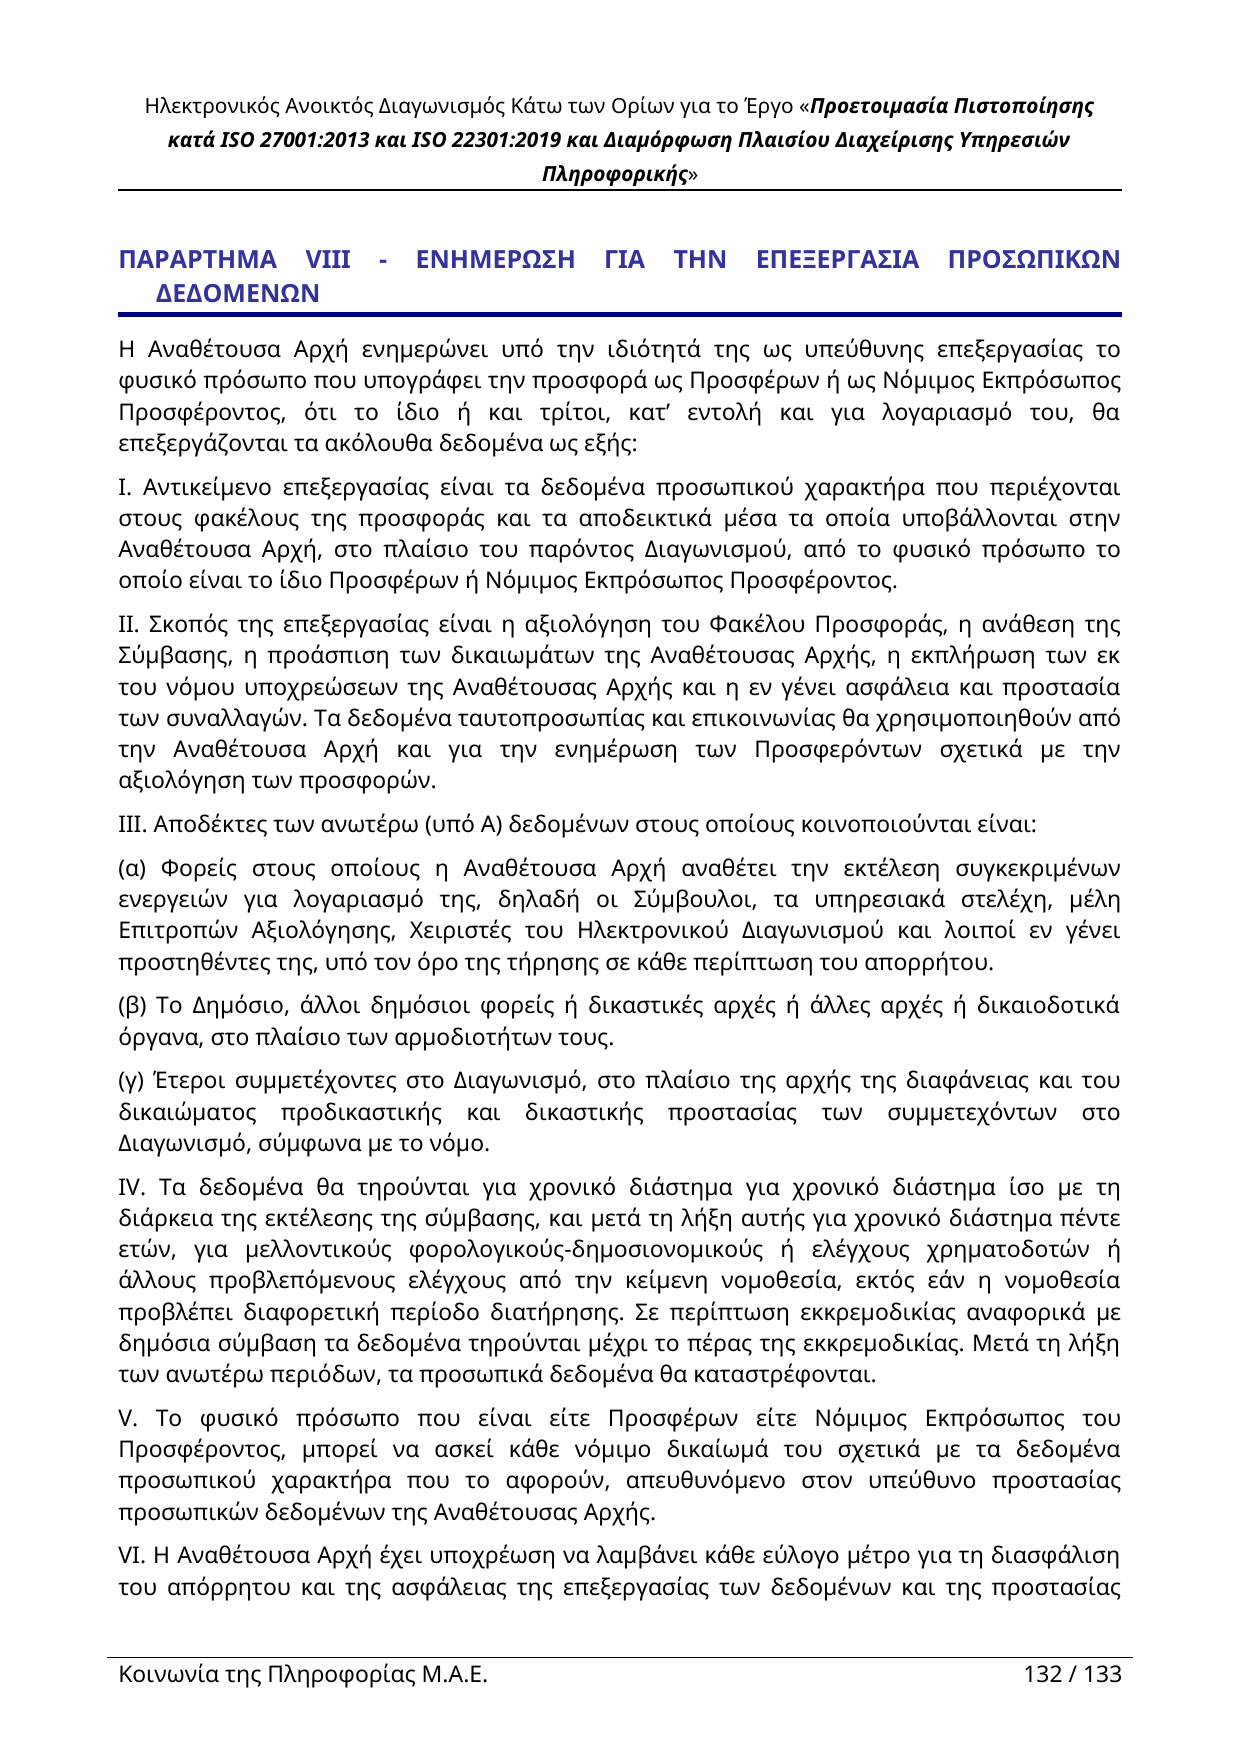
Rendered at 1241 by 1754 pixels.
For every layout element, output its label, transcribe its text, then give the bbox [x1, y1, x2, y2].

text Η Αναθέτουσα Αρχή ενημερώνει υπό την ιδιότητά της ως υπεύθυνης επεξεργασίας το φυσικό πρόσωπο που υπογράφει την προσφορά ως Προσφέρων ή ως Νόμιμος Εκπρόσωπος Προσφέροντος, ότι το ίδιο ή και τρίτοι, κατ’ εντολή και για λογαριασμό του, θα επεξεργάζονται τα ακόλουθα δεδομένα ως εξής: [118, 333, 1122, 458]
text V. Το φυσικό πρόσωπο που είναι είτε Προσφέρων είτε Νόμιμος Εκπρόσωπος του Προσφέροντος, μπορεί να ασκεί κάθε νόμιμο δικαίωμά του σχετικά με τα δεδομένα προσωπικού χαρακτήρα που το αφορούν, απευθυνόμενο στον υπεύθυνο προστασίας προσωπικών δεδομένων της Αναθέτουσας Αρχής. [118, 1402, 1122, 1527]
text (γ) Έτεροι συμμετέχοντες στο Διαγωνισμό, στο πλαίσιο της αρχής της διαφάνειας και του δικαιώματος προδικαστικής και δικαστικής προστασίας των συμμετεχόντων στο Διαγωνισμό, σύμφωνα με το νόμο. [118, 1064, 1122, 1158]
text ΙΙΙ. Αποδέκτες των ανωτέρω (υπό Α) δεδομένων στους οποίους κοινοποιούνται είναι: [118, 808, 1122, 839]
subtitle ΠΑΡΑΡΤΗΜΑ VIIΙ - ΕΝΗΜΕΡΩΣΗ ΓΙΑ ΤΗΝ ΕΠΕΞΕΡΓΑΣΙΑ ΠΡΟΣΩΠΙΚΩΝ ΔΕΔΟΜΕΝΩΝ [118, 242, 1122, 312]
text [118, 1539, 1122, 1602]
text ΙΙ. Σκοπός της επεξεργασίας είναι η αξιολόγηση του Φακέλου Προσφοράς, η ανάθεση της Σύμβασης, η προάσπιση των δικαιωμάτων της Αναθέτουσας Αρχής, η εκπλήρωση των εκ του νόμου υποχρεώσεων της Αναθέτουσας Αρχής και η εν γένει ασφάλεια και προστασία των συναλλαγών. Τα δεδομένα ταυτοπροσωπίας και επικοινωνίας θα χρησιμοποιηθούν από την Αναθέτουσα Αρχή και για την ενημέρωση των Προσφερόντων σχετικά με την αξιολόγηση των προσφορών. [118, 608, 1122, 796]
text (α) Φορείς στους οποίους η Αναθέτουσα Αρχή αναθέτει την εκτέλεση συγκεκριμένων ενεργειών για λογαριασμό της, δηλαδή οι Σύμβουλοι, τα υπηρεσιακά στελέχη, μέλη Επιτροπών Αξιολόγησης, Χειριστές του Ηλεκτρονικού Διαγωνισμού και λοιποί εν γένει προστηθέντες της, υπό τον όρο της τήρησης σε κάθε περίπτωση του απορρήτου. [118, 852, 1122, 977]
text (β) Το Δημόσιο, άλλοι δημόσιοι φορείς ή δικαστικές αρχές ή άλλες αρχές ή δικαιοδοτικά όργανα, στο πλαίσιο των αρμοδιοτήτων τους. [118, 989, 1122, 1052]
text Ι. Αντικείμενο επεξεργασίας είναι τα δεδομένα προσωπικού χαρακτήρα που περιέχονται στους φακέλους της προσφοράς και τα αποδεικτικά μέσα τα οποία υποβάλλονται στην Αναθέτουσα Αρχή, στο πλαίσιο του παρόντος Διαγωνισμού, από το φυσικό πρόσωπο το οποίο είναι το ίδιο Προσφέρων ή Νόμιμος Εκπρόσωπος Προσφέροντος. [118, 471, 1122, 596]
text IV. Τα δεδομένα θα τηρούνται για χρονικό διάστημα για χρονικό διάστημα ίσο με τη διάρκεια της εκτέλεσης της σύμβασης, και μετά τη λήξη αυτής για χρονικό διάστημα πέντε ετών, για μελλοντικούς φορολογικούς-δημοσιονομικούς ή ελέγχους χρηματοδοτών ή άλλους προβλεπόμενους ελέγχους από την κείμενη νομοθεσία, εκτός εάν η νομοθεσία προβλέπει διαφορετική περίοδο διατήρησης. Σε περίπτωση εκκρεμοδικίας αναφορικά με δημόσια σύμβαση τα δεδομένα τηρούνται μέχρι το πέρας της εκκρεμοδικίας. Μετά τη λήξη των ανωτέρω περιόδων, τα προσωπικά δεδομένα θα καταστρέφονται. [118, 1171, 1122, 1389]
